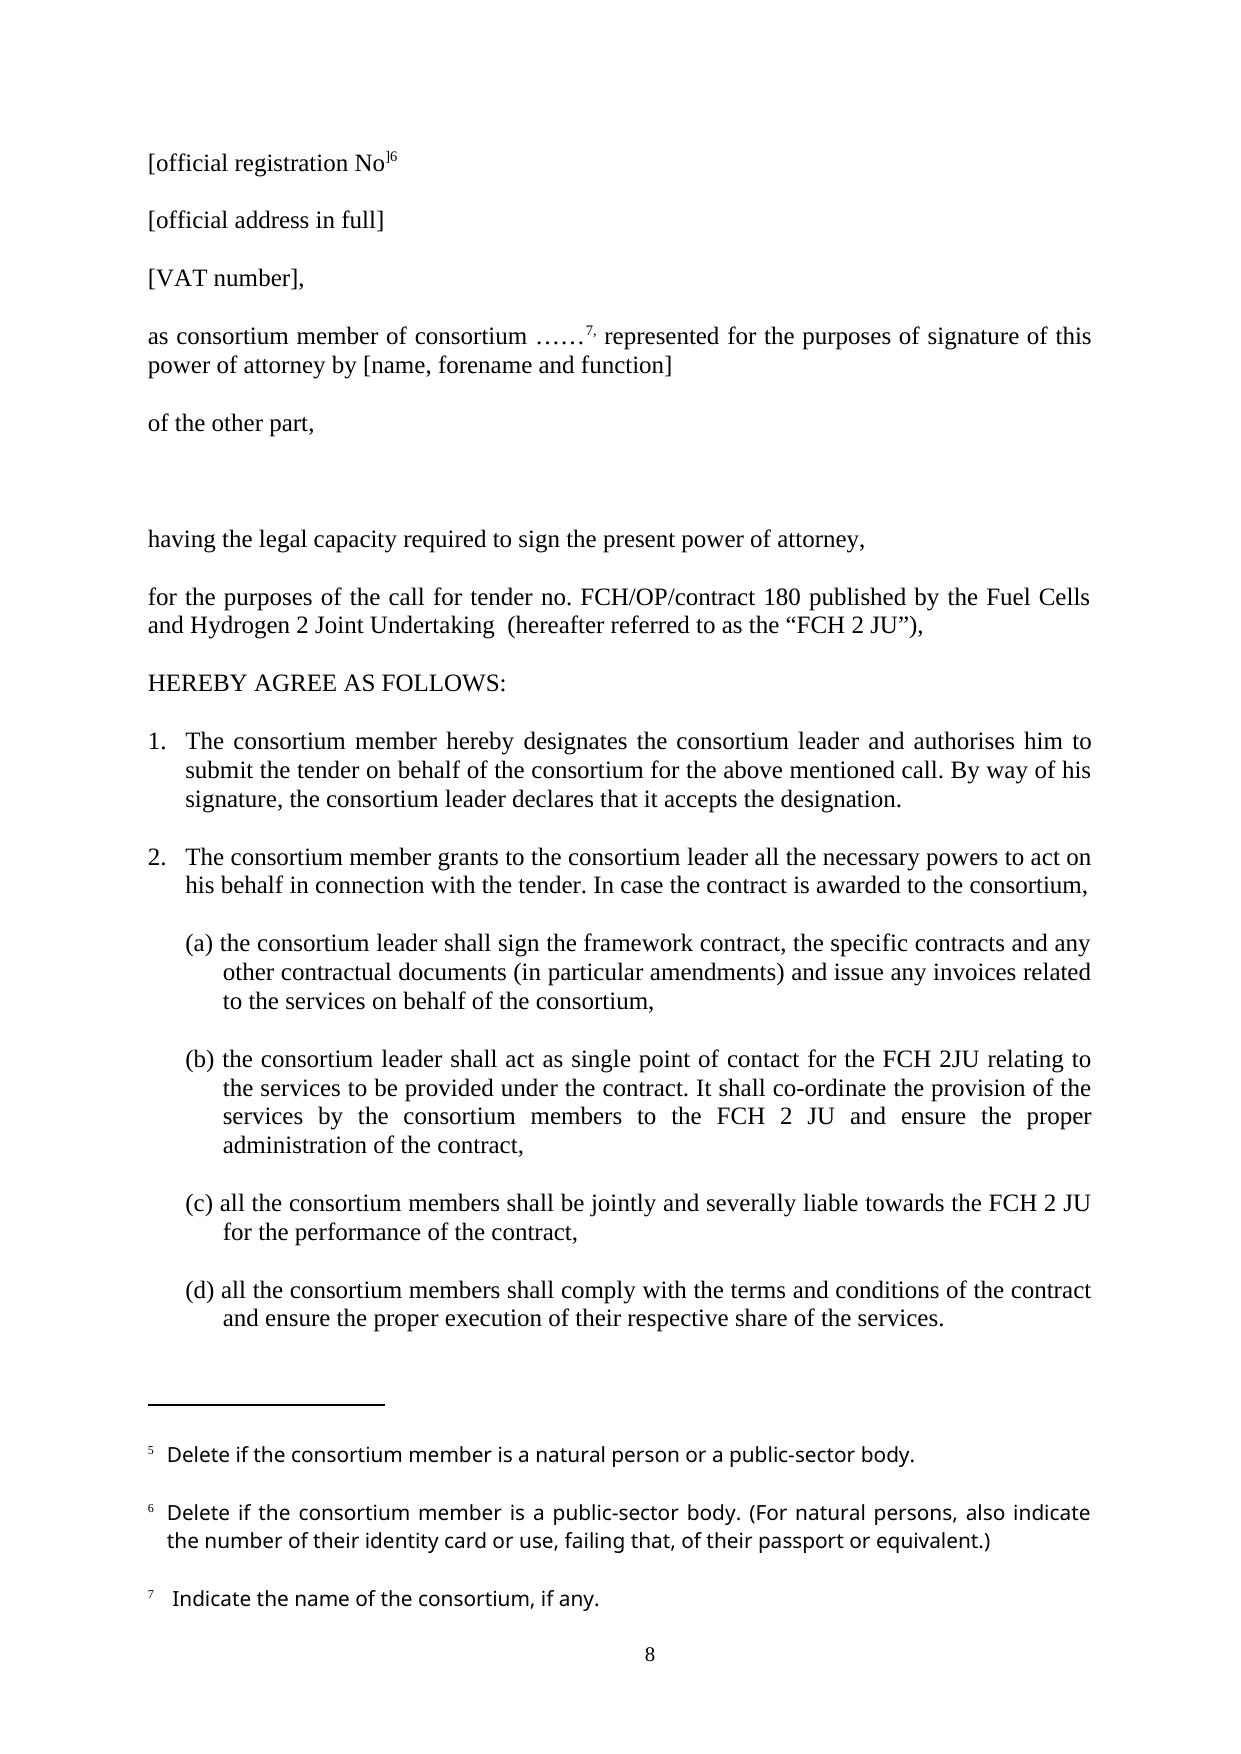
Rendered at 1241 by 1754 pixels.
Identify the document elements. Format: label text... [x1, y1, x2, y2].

text [VAT number], [148, 263, 1092, 292]
text HEREBY AGREE AS FOLLOWS: [148, 668, 1092, 697]
text (d) all the consortium members shall comply with the terms and conditions of the contract and ensure the proper execution of their respective share of the services. [185, 1275, 1092, 1332]
text [official address in full] [148, 206, 1092, 234]
text 2. The consortium member grants to the consortium leader all the necessary powers to act on his behalf in connection with the tender. In case the contract is awarded to the consortium, [148, 842, 1092, 899]
text 1. The consortium member hereby designates the consortium leader and authorises him to submit the tender on behalf of the consortium for the above mentioned call. By way of his signature, the consortium leader declares that it accepts the designation. [148, 726, 1092, 813]
text of the other part, [148, 408, 1092, 437]
text having the legal capacity required to sign the present power of attorney, [148, 524, 1092, 553]
text for the purposes of the call for tender no. FCH/OP/contract 180 published by the Fuel Cells and Hydrogen 2 Joint Undertaking (hereafter referred to as the “FCH 2 JU”), [148, 582, 1092, 639]
text (b) the consortium leader shall act as single point of contact for the FCH 2JU relating to the services to be provided under the contract. It shall co-ordinate the provision of the services by the consortium members to the FCH 2 JU and ensure the proper administration of the contract, [185, 1044, 1092, 1159]
text (a) the consortium leader shall sign the framework contract, the specific contracts and any other contractual documents (in particular amendments) and issue any invoices related to the services on behalf of the consortium, [185, 928, 1092, 1015]
text (c) all the consortium members shall be jointly and severally liable towards the FCH 2 JU for the performance of the contract, [185, 1188, 1092, 1246]
text as consortium member of consortium ……, represented for the purposes of signature of this power of attorney by [name, forename and function] [148, 321, 1092, 379]
text [official registration No] [148, 148, 1092, 176]
